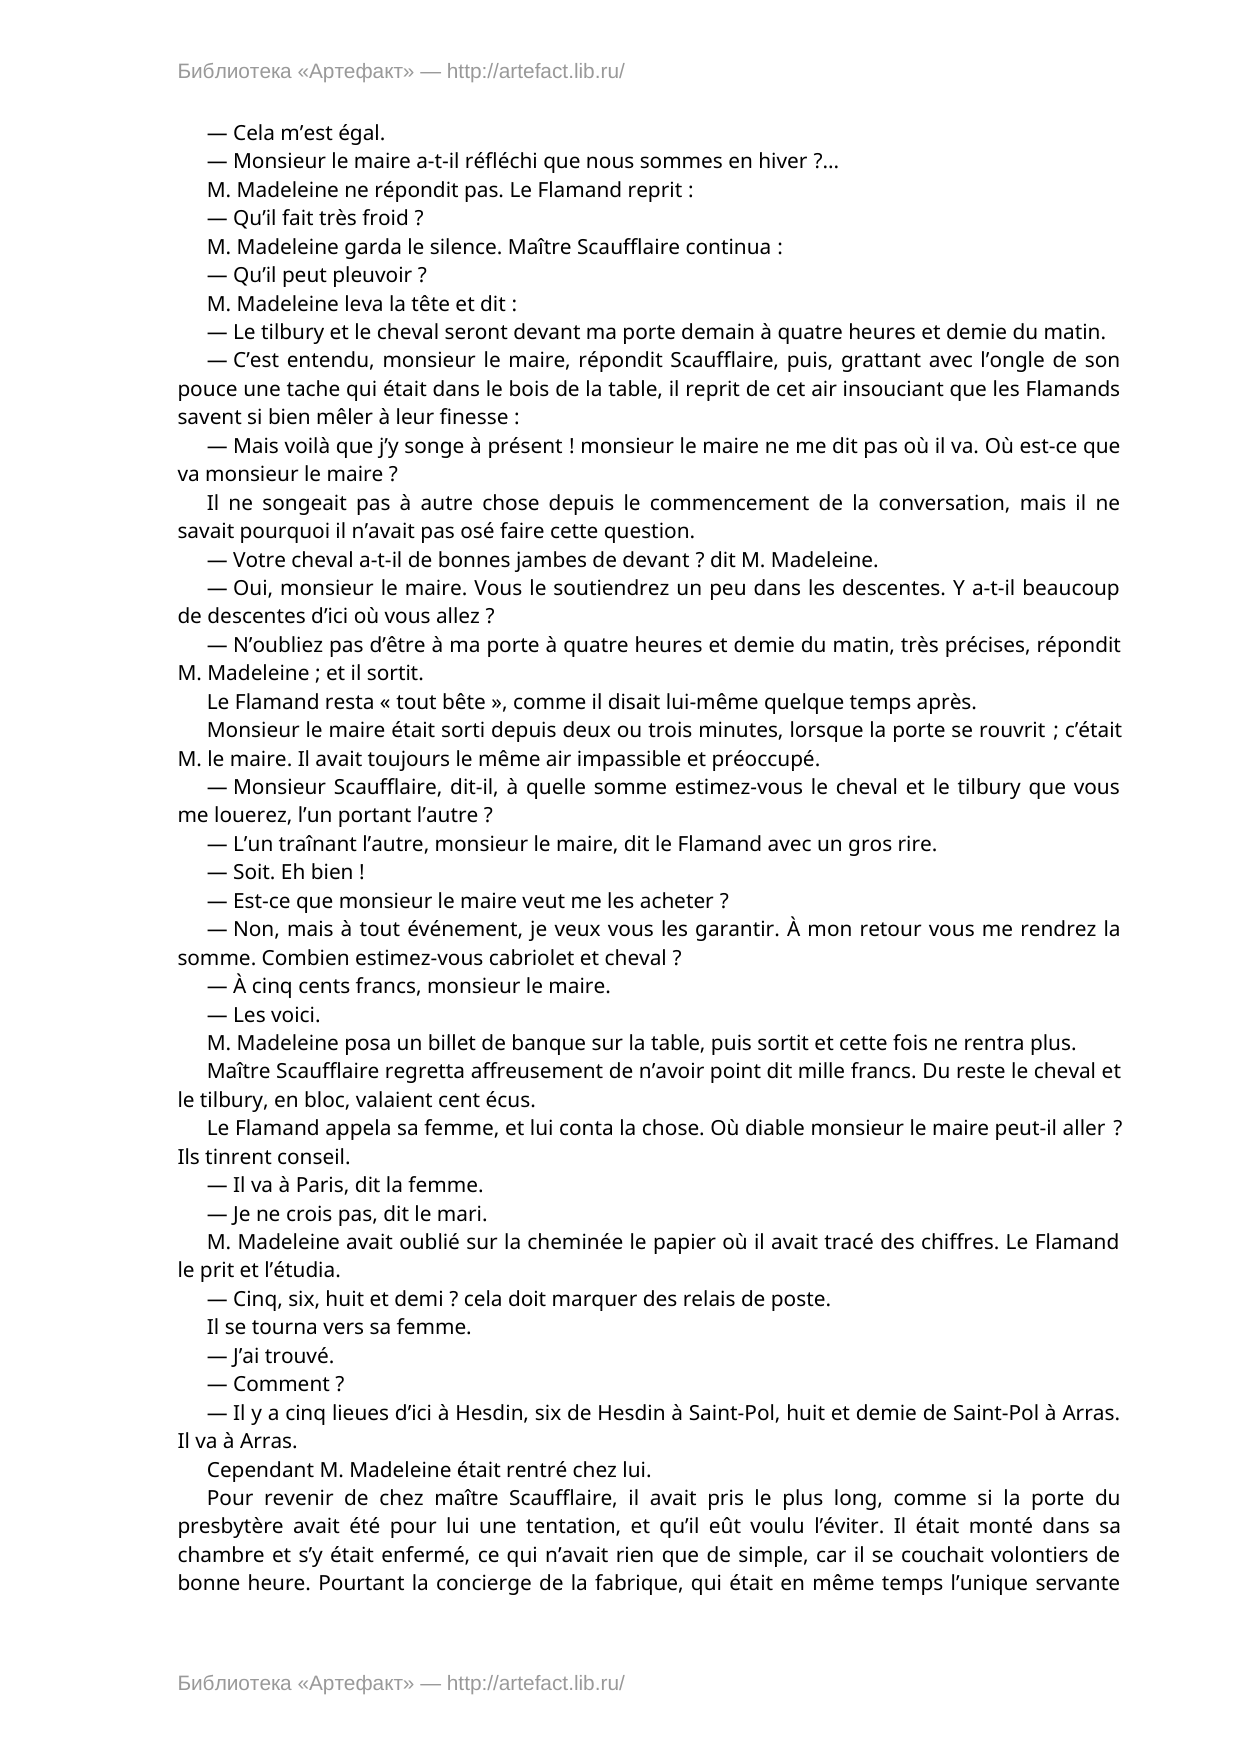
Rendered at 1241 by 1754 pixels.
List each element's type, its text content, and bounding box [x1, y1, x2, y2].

text — Comment ? [177, 1369, 1122, 1398]
text — C’est entendu, monsieur le maire, répondit Scaufflaire, puis, grattant avec l’ongle de son pouce une tache qui était dans le bois de la table, il reprit de cet air insouciant que les Flamands savent si bien mêler à leur finesse : [177, 346, 1122, 431]
text Il ne songeait pas à autre chose depuis le commencement de la conversation, mais il ne savait pourquoi il n’avait pas osé faire cette question. [177, 488, 1122, 545]
text — Il y a cinq lieues d’ici à Hesdin, six de Hesdin à Saint-Pol, huit et demie de Saint-Pol à Arras. Il va à Arras. [177, 1398, 1122, 1455]
text — N’oubliez pas d’être à ma porte à quatre heures et demie du matin, très précises, répondit M. Madeleine ; et il sortit. [177, 630, 1122, 687]
text — Est-ce que monsieur le maire veut me les acheter ? [177, 886, 1122, 914]
text M. Madeleine posa un billet de banque sur la table, puis sortit et cette fois ne rentra plus. [177, 1028, 1122, 1057]
text — Soit. Eh bien ! [177, 857, 1122, 886]
text — Votre cheval a-t-il de bonnes jambes de devant ? dit M. Madeleine. [177, 545, 1122, 573]
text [177, 1483, 1122, 1597]
text — Non, mais à tout événement, je veux vous les garantir. À mon retour vous me rendrez la somme. Combien estimez-vous cabriolet et cheval ? [177, 914, 1122, 971]
text Le Flamand resta « tout bête », comme il disait lui-même quelque temps après. [177, 687, 1122, 715]
text — Il va à Paris, dit la femme. [177, 1170, 1122, 1199]
text M. Madeleine leva la tête et dit : [177, 289, 1122, 317]
text — Monsieur le maire a-t-il réfléchi que nous sommes en hiver ?... [177, 147, 1122, 175]
text — Je ne crois pas, dit le mari. [177, 1199, 1122, 1227]
text — Oui, monsieur le maire. Vous le soutiendrez un peu dans les descentes. Y a-t-il beaucoup de descentes d’ici où vous allez ? [177, 573, 1122, 630]
text M. Madeleine avait oublié sur la cheminée le papier où il avait tracé des chiffres. Le Flamand le prit et l’étudia. [177, 1227, 1122, 1284]
text — Qu’il peut pleuvoir ? [177, 260, 1122, 289]
text Il se tourna vers sa femme. [177, 1312, 1122, 1341]
text — Cinq, six, huit et demi ? cela doit marquer des relais de poste. [177, 1284, 1122, 1312]
text — Mais voilà que j’y songe à présent ! monsieur le maire ne me dit pas où il va. Où est-ce que va monsieur le maire ? [177, 431, 1122, 488]
text — Le tilbury et le cheval seront devant ma porte demain à quatre heures et demie du matin. [177, 317, 1122, 346]
text — J’ai trouvé. [177, 1341, 1122, 1369]
text — Monsieur Scaufflaire, dit-il, à quelle somme estimez-vous le cheval et le tilbury que vous me louerez, l’un portant l’autre ? [177, 772, 1122, 829]
text — L’un traînant l’autre, monsieur le maire, dit le Flamand avec un gros rire. [177, 829, 1122, 857]
text Le Flamand appela sa femme, et lui conta la chose. Où diable monsieur le maire peut-il aller ? Ils tinrent conseil. [177, 1113, 1122, 1170]
text — À cinq cents francs, monsieur le maire. [177, 971, 1122, 1000]
text — Les voici. [177, 1000, 1122, 1028]
text Monsieur le maire était sorti depuis deux ou trois minutes, lorsque la porte se rouvrit ; c’était M. le maire. Il avait toujours le même air impassible et préoccupé. [177, 715, 1122, 772]
text Cependant M. Madeleine était rentré chez lui. [177, 1455, 1122, 1483]
text — Qu’il fait très froid ? [177, 203, 1122, 232]
text M. Madeleine garda le silence. Maître Scaufflaire continua : [177, 232, 1122, 260]
text — Cela m’est égal. [177, 118, 1122, 147]
text M. Madeleine ne répondit pas. Le Flamand reprit : [177, 175, 1122, 203]
text Maître Scaufflaire regretta affreusement de n’avoir point dit mille francs. Du reste le cheval et le tilbury, en bloc, valaient cent écus. [177, 1057, 1122, 1113]
